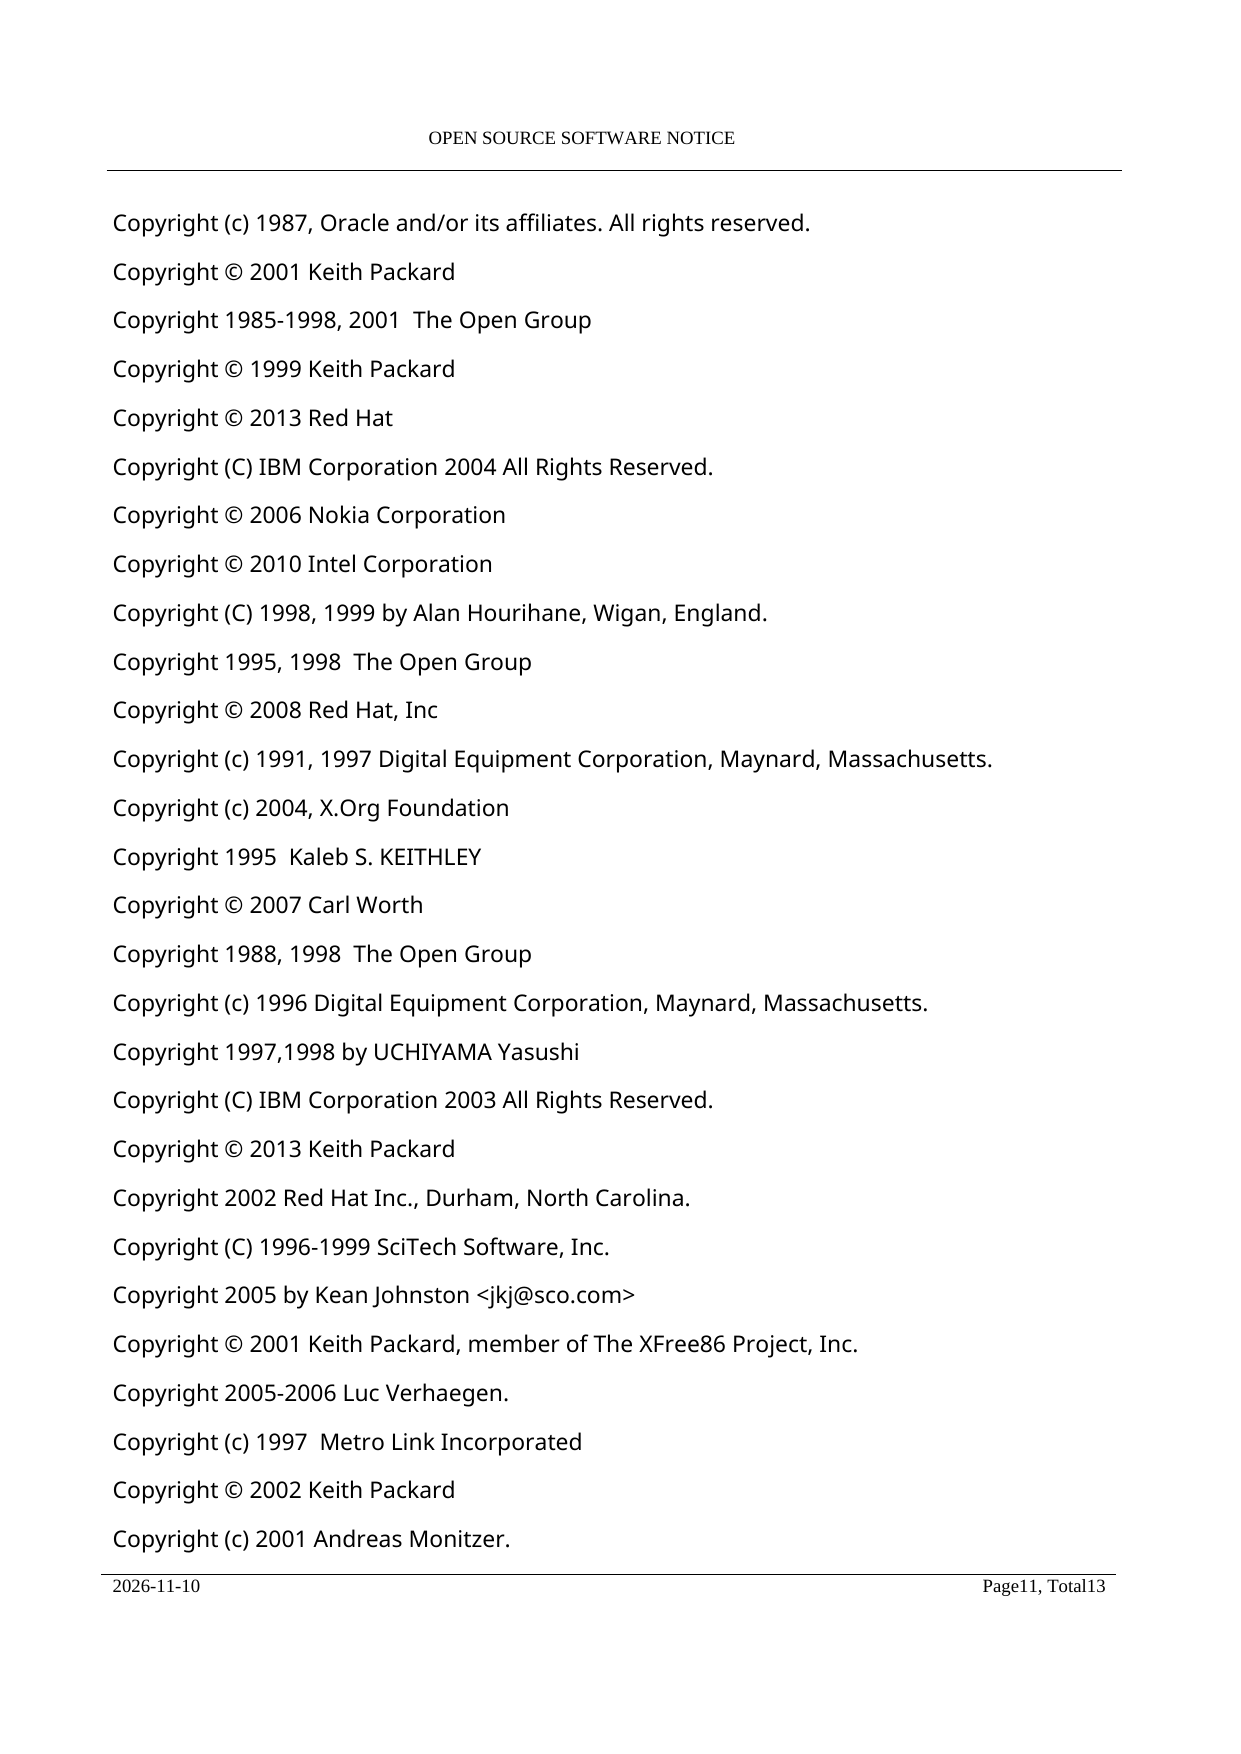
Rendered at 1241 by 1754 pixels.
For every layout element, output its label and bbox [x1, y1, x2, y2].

text [112, 206, 1128, 1555]
